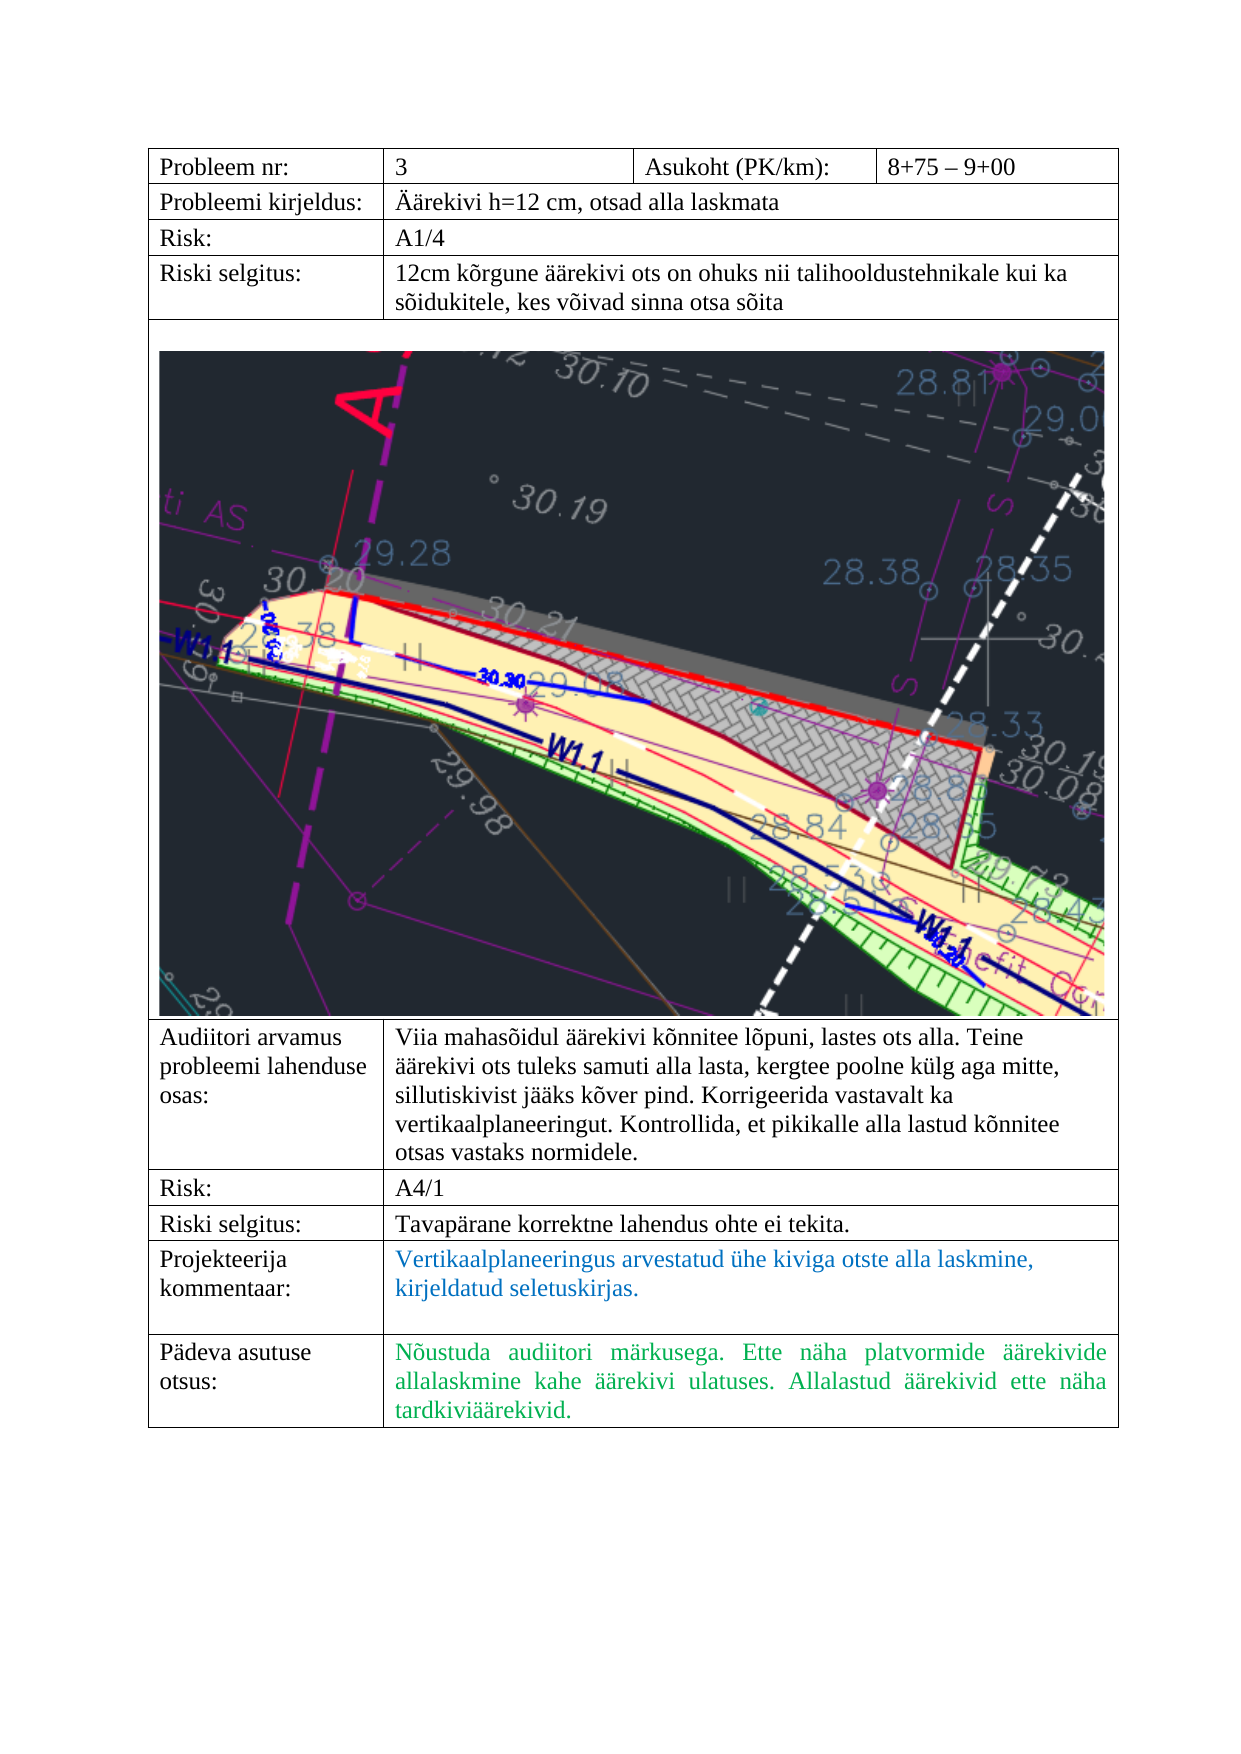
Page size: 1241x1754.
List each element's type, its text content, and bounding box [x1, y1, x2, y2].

table_cell Audiitori arvamus probleemi lahenduse osas: [149, 1020, 383, 1169]
table_cell Riski selgitus: [149, 256, 383, 319]
table_cell 12cm kõrgune äärekivi ots on ohuks nii talihooldustehnikale kui ka sõidukitele, kes võivad sinna otsa sõita [384, 256, 1118, 319]
table_cell Projekteerija kommentaar: [149, 1241, 383, 1333]
picture [159, 351, 1105, 1016]
table_cell Pädeva asutuse otsus: [149, 1335, 383, 1427]
table_header Probleem nr: [149, 149, 383, 183]
table_header 3 [384, 149, 633, 183]
table_cell Risk: [149, 1170, 383, 1205]
table_cell A1/4 [384, 220, 1118, 254]
table_cell A4/1 [384, 1170, 1118, 1205]
table_header 8+75 – 9+00 [877, 149, 1118, 183]
table_header Asukoht (PK/km): [634, 149, 876, 183]
table_cell [149, 320, 1118, 1018]
table_cell Probleemi kirjeldus: [149, 184, 383, 219]
table_cell Riski selgitus: [149, 1206, 383, 1240]
table_cell Viia mahasõidul äärekivi kõnnitee lõpuni, lastes ots alla. Teine äärekivi ots tuleks samuti alla lasta, kergtee poolne külg aga mitte, sillutiskivist jääks kõver pind. Korrigeerida vastavalt ka vertikaalplaneeringut. Kontrollida, et pikikalle alla lastud kõnnitee otsas vastaks normidele. [384, 1020, 1118, 1169]
table_cell Vertikaalplaneeringus arvestatud ühe kiviga otste alla laskmine, kirjeldatud seletuskirjas. [384, 1241, 1118, 1333]
table_cell Äärekivi h=12 cm, otsad alla laskmata [384, 184, 1118, 219]
table_cell Risk: [149, 220, 383, 254]
table_cell Tavapärane korrektne lahendus ohte ei tekita. [384, 1206, 1118, 1240]
table_cell Nõustuda audiitori märkusega. Ette näha platvormide äärekivide allalaskmine kahe äärekivi ulatuses. Allalastud äärekivid ette näha tardkiviäärekivid. [384, 1335, 1118, 1427]
